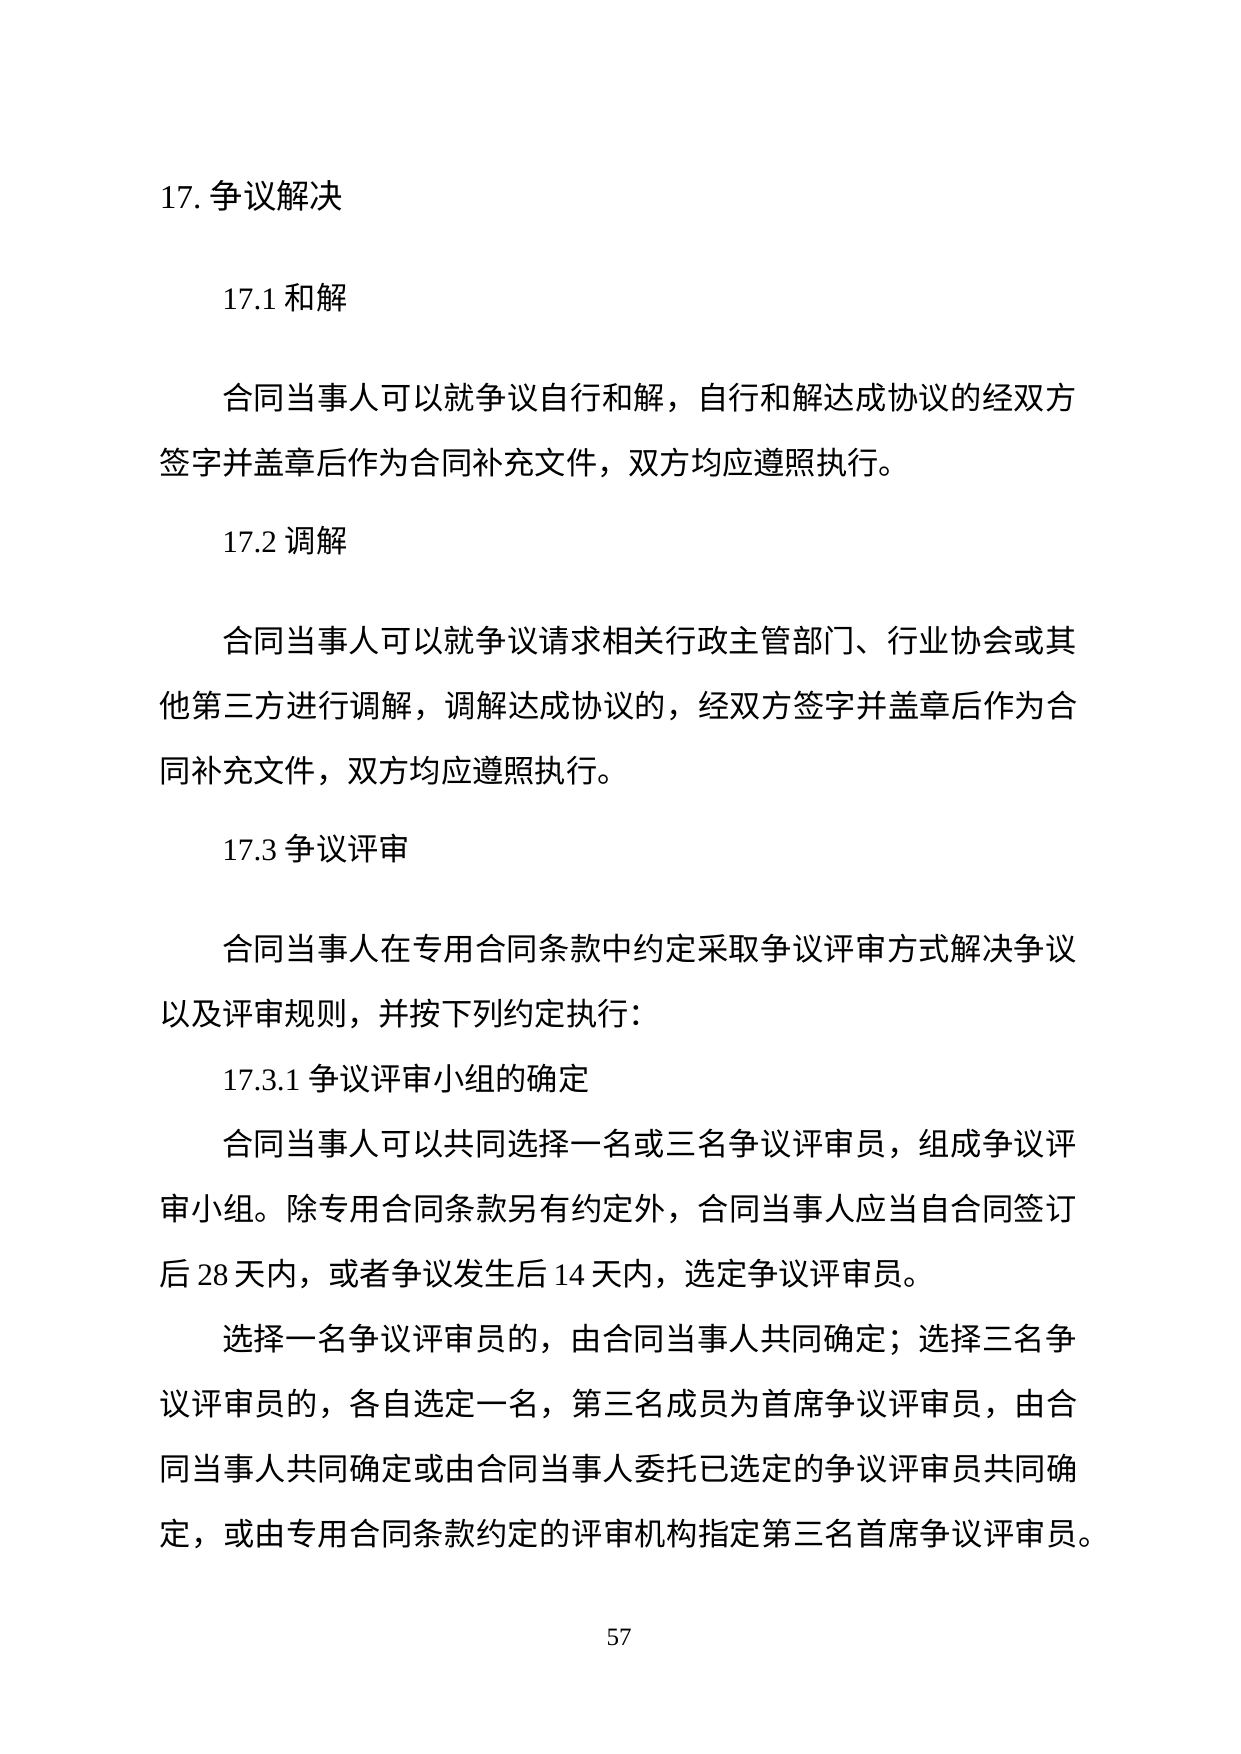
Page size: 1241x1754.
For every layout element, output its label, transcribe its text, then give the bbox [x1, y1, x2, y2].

text 17.1 和解 [159, 263, 1078, 328]
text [159, 1304, 1078, 1564]
text 合同当事人可以共同选择一名或三名争议评审员，组成争议评审小组。除专用合同条款另有约定外，合同当事人应当自合同签订后28天内，或者争议发生后14天内，选定争议评审员。 [159, 1109, 1078, 1304]
text 合同当事人可以就争议请求相关行政主管部门、行业协会或其他第三方进行调解，调解达成协议的，经双方签字并盖章后作为合同补充文件，双方均应遵照执行。 [159, 606, 1078, 801]
text 合同当事人可以就争议自行和解，自行和解达成协议的经双方签字并盖章后作为合同补充文件，双方均应遵照执行。 [159, 364, 1078, 494]
subtitle 17. 争议解决 [159, 162, 1078, 227]
text 17.2 调解 [159, 506, 1078, 571]
text 17.3 争议评审 [159, 814, 1078, 879]
text 17.3.1 争议评审小组的确定 [159, 1044, 1078, 1109]
text 合同当事人在专用合同条款中约定采取争议评审方式解决争议以及评审规则，并按下列约定执行： [159, 914, 1078, 1044]
